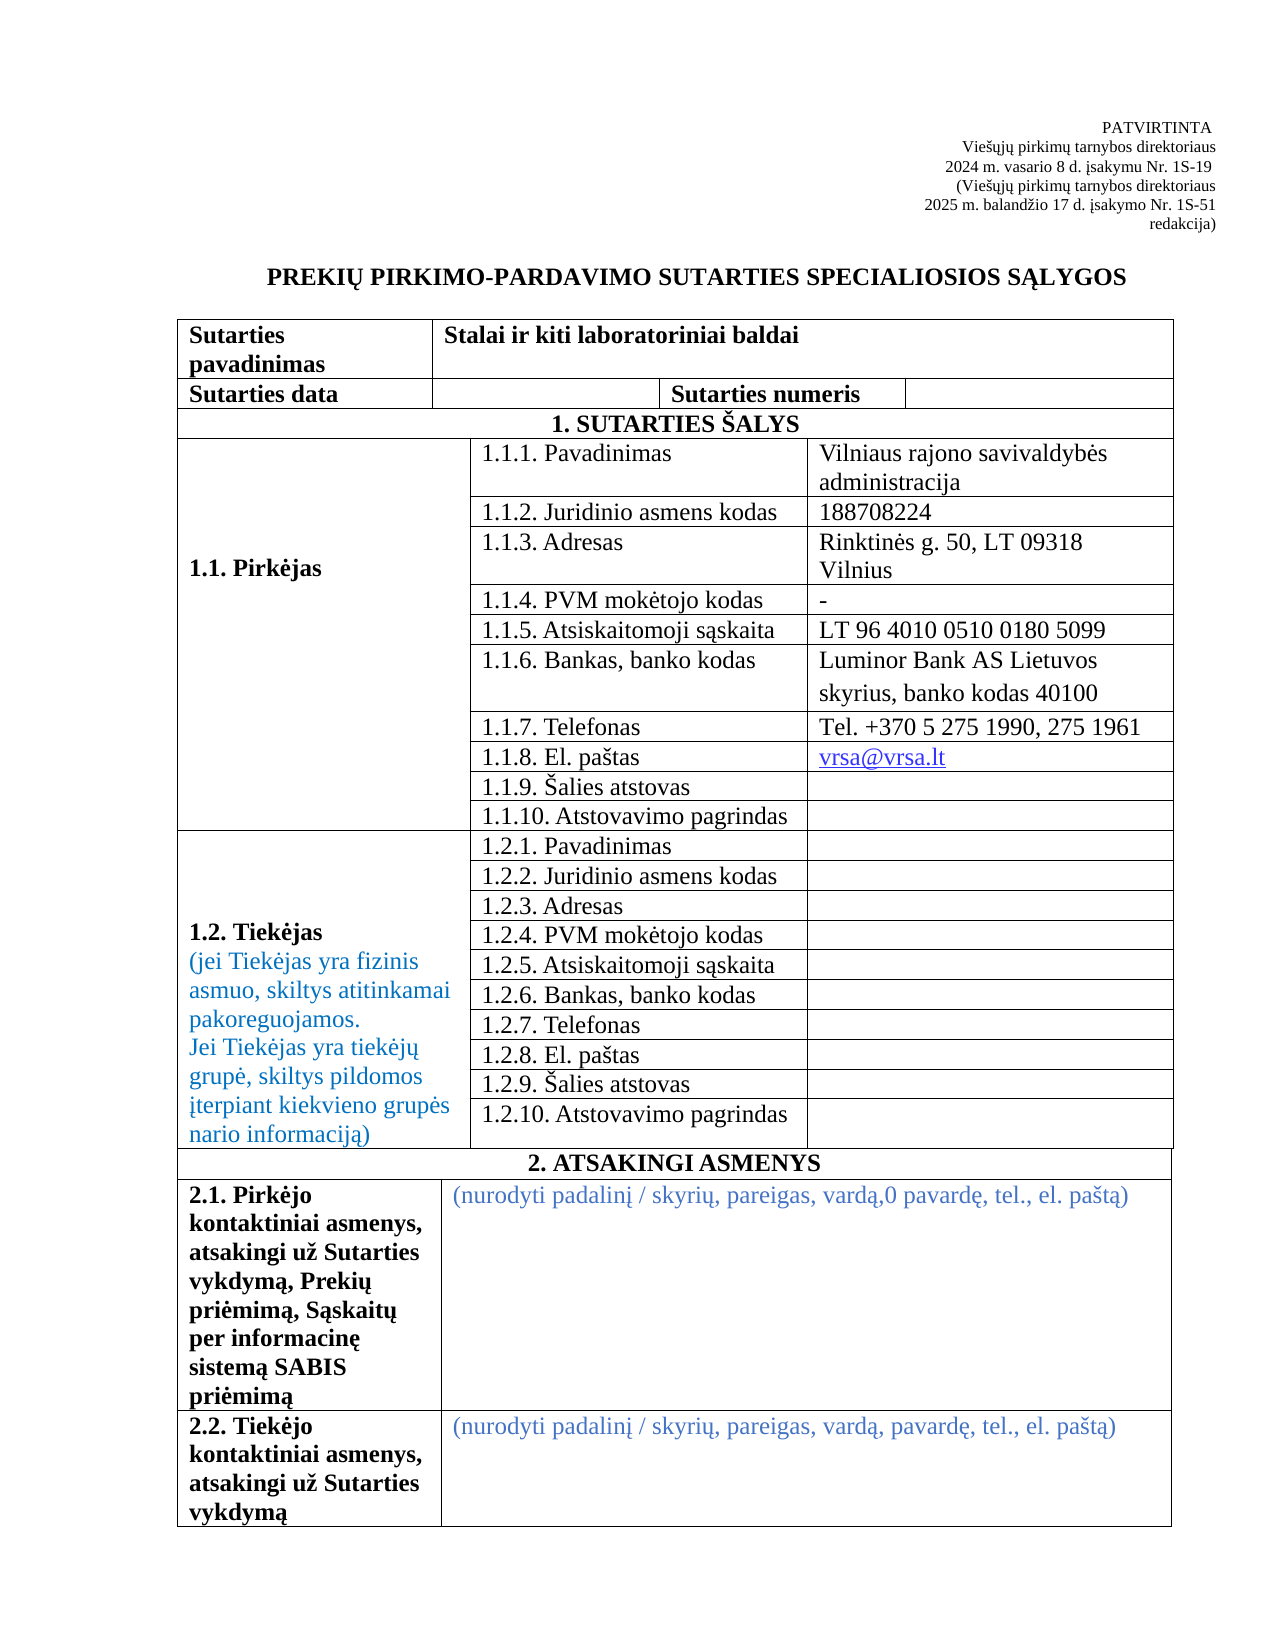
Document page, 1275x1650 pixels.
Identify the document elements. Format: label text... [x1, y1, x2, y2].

table_cell 1.1.9. Šalies atstovas [471, 772, 807, 800]
table_cell 1.1.2. Juridinio asmens kodas [471, 497, 807, 526]
table_cell [808, 861, 1173, 890]
table_cell 1.1.5. Atsiskaitomoji sąskaita [471, 615, 807, 644]
table_cell 1. SUTARTIES ŠALYS [178, 409, 1173, 437]
table_cell 1.1.6. Bankas, banko kodas [471, 645, 807, 711]
table_cell 2.2. Tiekėjo kontaktiniai asmenys, atsakingi už Sutarties vykdymą [178, 1411, 441, 1526]
text Viešųjų pirkimų tarnybos direktoriaus [627, 137, 1216, 156]
table_cell [808, 1070, 1173, 1098]
table_cell - [808, 585, 1173, 614]
table_cell 1.2.8. El. paštas [471, 1040, 807, 1068]
table_cell 1.2.7. Telefonas [471, 1010, 807, 1039]
table_cell [808, 950, 1173, 979]
text redakcija) [702, 214, 1216, 233]
table_cell 1.1.1. Pavadinimas [471, 439, 807, 496]
table_cell Luminor Bank AS Lietuvos skyrius, banko kodas 40100 [808, 645, 1173, 711]
table_cell 1.2.9. Šalies atstovas [471, 1070, 807, 1098]
text (Viešųjų pirkimų tarnybos direktoriaus [200, 176, 1216, 195]
table_cell 2. ATSAKINGI ASMENYS [178, 1149, 1171, 1179]
table_cell 1.2.5. Atsiskaitomoji sąskaita [471, 950, 807, 979]
table_cell 188708224 [808, 497, 1173, 526]
table_cell (nurodyti padalinį / skyrių, pareigas, vardą, pavardę, tel., el. paštą) [442, 1411, 1171, 1526]
table_cell [808, 801, 1173, 830]
table_cell [808, 891, 1173, 919]
table_cell 1.1. Pirkėjas [178, 439, 470, 830]
table_cell 1.2.3. Adresas [471, 891, 807, 919]
table_cell [808, 1099, 1173, 1147]
table_cell Rinktinės g. 50, LT 09318 Vilnius [808, 527, 1173, 584]
table_cell 1.2. Tiekėjas (jei Tiekėjas yra fizinis asmuo, skiltys atitinkamai pakoreguojamos. Jei Tiekėjas yra tiekėjų grupė, skiltys pildomos įterpiant kiekvieno grupės nario informaciją) [178, 831, 470, 1147]
table_cell Tel. +370 5 275 1990, 275 1961 [808, 712, 1173, 741]
table_cell [808, 772, 1173, 800]
table_cell [808, 1010, 1173, 1039]
table_cell 1.2.6. Bankas, banko kodas [471, 980, 807, 1009]
table_header Stalai ir kiti laboratoriniai baldai [433, 320, 1173, 378]
table_cell Vilniaus rajono savivaldybės administracija [808, 439, 1173, 496]
table_cell Sutarties data [178, 379, 432, 408]
table_cell vrsa@vrsa.lt [808, 742, 1173, 771]
table_cell [808, 1040, 1173, 1068]
table_cell LT 96 4010 0510 0180 5099 [808, 615, 1173, 644]
table_cell 1.2.4. PVM mokėtojo kodas [471, 921, 807, 949]
table_cell 1.1.3. Adresas [471, 527, 807, 584]
text 2025 m. balandžio 17 d. įsakymo Nr. 1S-51 [702, 195, 1216, 214]
text 2024 m. vasario 8 d. įsakymu Nr. 1S-19 [702, 156, 1216, 176]
table_cell [808, 921, 1173, 949]
table_cell (nurodyti padalinį / skyrių, pareigas, vardą,0 pavardę, tel., el. paštą) [442, 1180, 1171, 1410]
table_cell 1.1.7. Telefonas [471, 712, 807, 741]
table_cell 1.2.1. Pavadinimas [471, 831, 807, 860]
table_cell [808, 831, 1173, 860]
text PATVIRTINTA [627, 118, 1216, 137]
table_cell [906, 379, 1173, 408]
table_cell 1.2.2. Juridinio asmens kodas [471, 861, 807, 890]
table_cell 1.1.4. PVM mokėtojo kodas [471, 585, 807, 614]
table_cell [808, 980, 1173, 1009]
table_cell 1.2.10. Atstovavimo pagrindas [471, 1099, 807, 1147]
text Prekių pirkimo-pardavimo sutarties Specialiosios sąlygos [177, 262, 1216, 291]
table_cell [433, 379, 659, 408]
table_cell Sutarties numeris [660, 379, 905, 408]
table_cell 1.1.8. El. paštas [471, 742, 807, 771]
table_header Sutarties pavadinimas [178, 320, 432, 378]
table_cell 2.1. Pirkėjo kontaktiniai asmenys, atsakingi už Sutarties vykdymą, Prekių priėmimą, Sąskaitų per informacinę sistemą SABIS priėmimą [178, 1180, 441, 1410]
table_cell 1.1.10. Atstovavimo pagrindas [471, 801, 807, 830]
